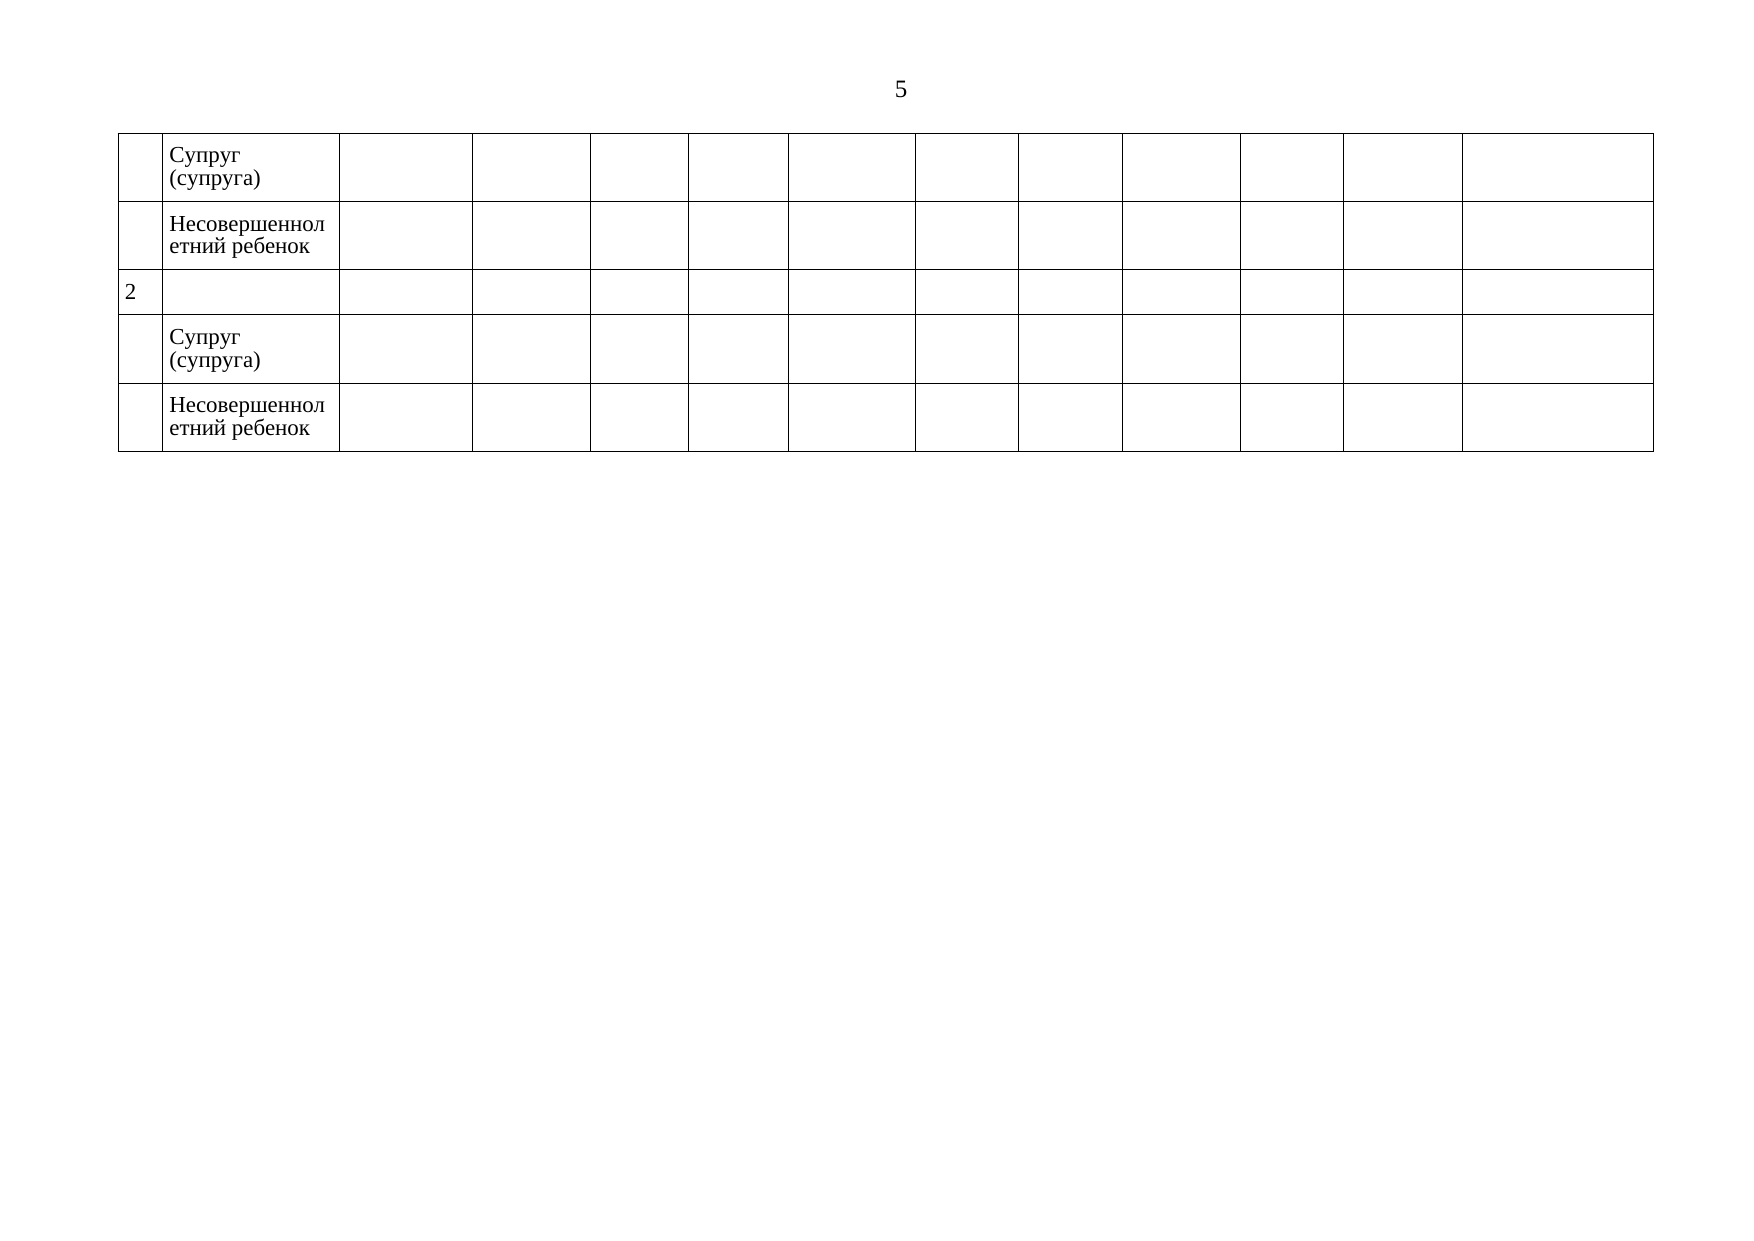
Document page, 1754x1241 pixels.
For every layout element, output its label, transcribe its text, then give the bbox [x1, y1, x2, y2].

table_cell [119, 315, 162, 382]
table_cell [916, 202, 1018, 269]
table_cell [1019, 202, 1122, 269]
table_cell [1241, 315, 1343, 382]
table_cell [1019, 315, 1122, 382]
table_cell [689, 384, 788, 451]
table_cell Несовершеннолетний ребенок [163, 202, 339, 269]
table_cell [473, 202, 590, 269]
table_cell [473, 315, 590, 382]
table_cell [1123, 384, 1240, 451]
table_cell [1344, 202, 1462, 269]
table_cell [1019, 270, 1122, 314]
table_cell [119, 202, 162, 269]
table_cell [1241, 270, 1343, 314]
table_cell [473, 134, 590, 201]
table_cell [1344, 134, 1462, 201]
table_cell [163, 270, 339, 314]
table_cell [789, 202, 915, 269]
table_cell [789, 315, 915, 382]
table_cell [1241, 384, 1343, 451]
table_cell [1123, 134, 1240, 201]
table_cell [340, 315, 472, 382]
table_cell 2 [119, 270, 162, 314]
table_cell [689, 315, 788, 382]
table_cell [340, 134, 472, 201]
table_cell Несовершеннолетний ребенок [163, 384, 339, 451]
table_cell [789, 384, 915, 451]
table_cell [1241, 134, 1343, 201]
table_cell [916, 270, 1018, 314]
table_cell [916, 384, 1018, 451]
table_cell [1463, 202, 1653, 269]
table_cell [119, 134, 162, 201]
table_cell [473, 384, 590, 451]
table_cell Супруг (супруга) [163, 134, 339, 201]
table_cell [916, 134, 1018, 201]
table_cell [1463, 270, 1653, 314]
table_cell [1123, 202, 1240, 269]
table_cell [591, 315, 688, 382]
table_cell [1463, 384, 1653, 451]
table_cell [789, 134, 915, 201]
table_cell [916, 315, 1018, 382]
table_cell [1463, 134, 1653, 201]
table_cell [1123, 270, 1240, 314]
table_cell [689, 270, 788, 314]
table_cell [1463, 315, 1653, 382]
table_cell [1241, 202, 1343, 269]
table_cell [591, 270, 688, 314]
table_cell Супруг (супруга) [163, 315, 339, 382]
table_cell [340, 202, 472, 269]
table_cell [1344, 315, 1462, 382]
table_cell [591, 384, 688, 451]
table_cell [789, 270, 915, 314]
table_cell [340, 270, 472, 314]
table_cell [473, 270, 590, 314]
table_cell [1019, 384, 1122, 451]
table_cell [1344, 384, 1462, 451]
table_cell [591, 134, 688, 201]
table_cell [340, 384, 472, 451]
table_cell [119, 384, 162, 451]
table_cell [591, 202, 688, 269]
table_cell [689, 202, 788, 269]
table_cell [689, 134, 788, 201]
table_cell [1019, 134, 1122, 201]
table_cell [1344, 270, 1462, 314]
table_cell [1123, 315, 1240, 382]
